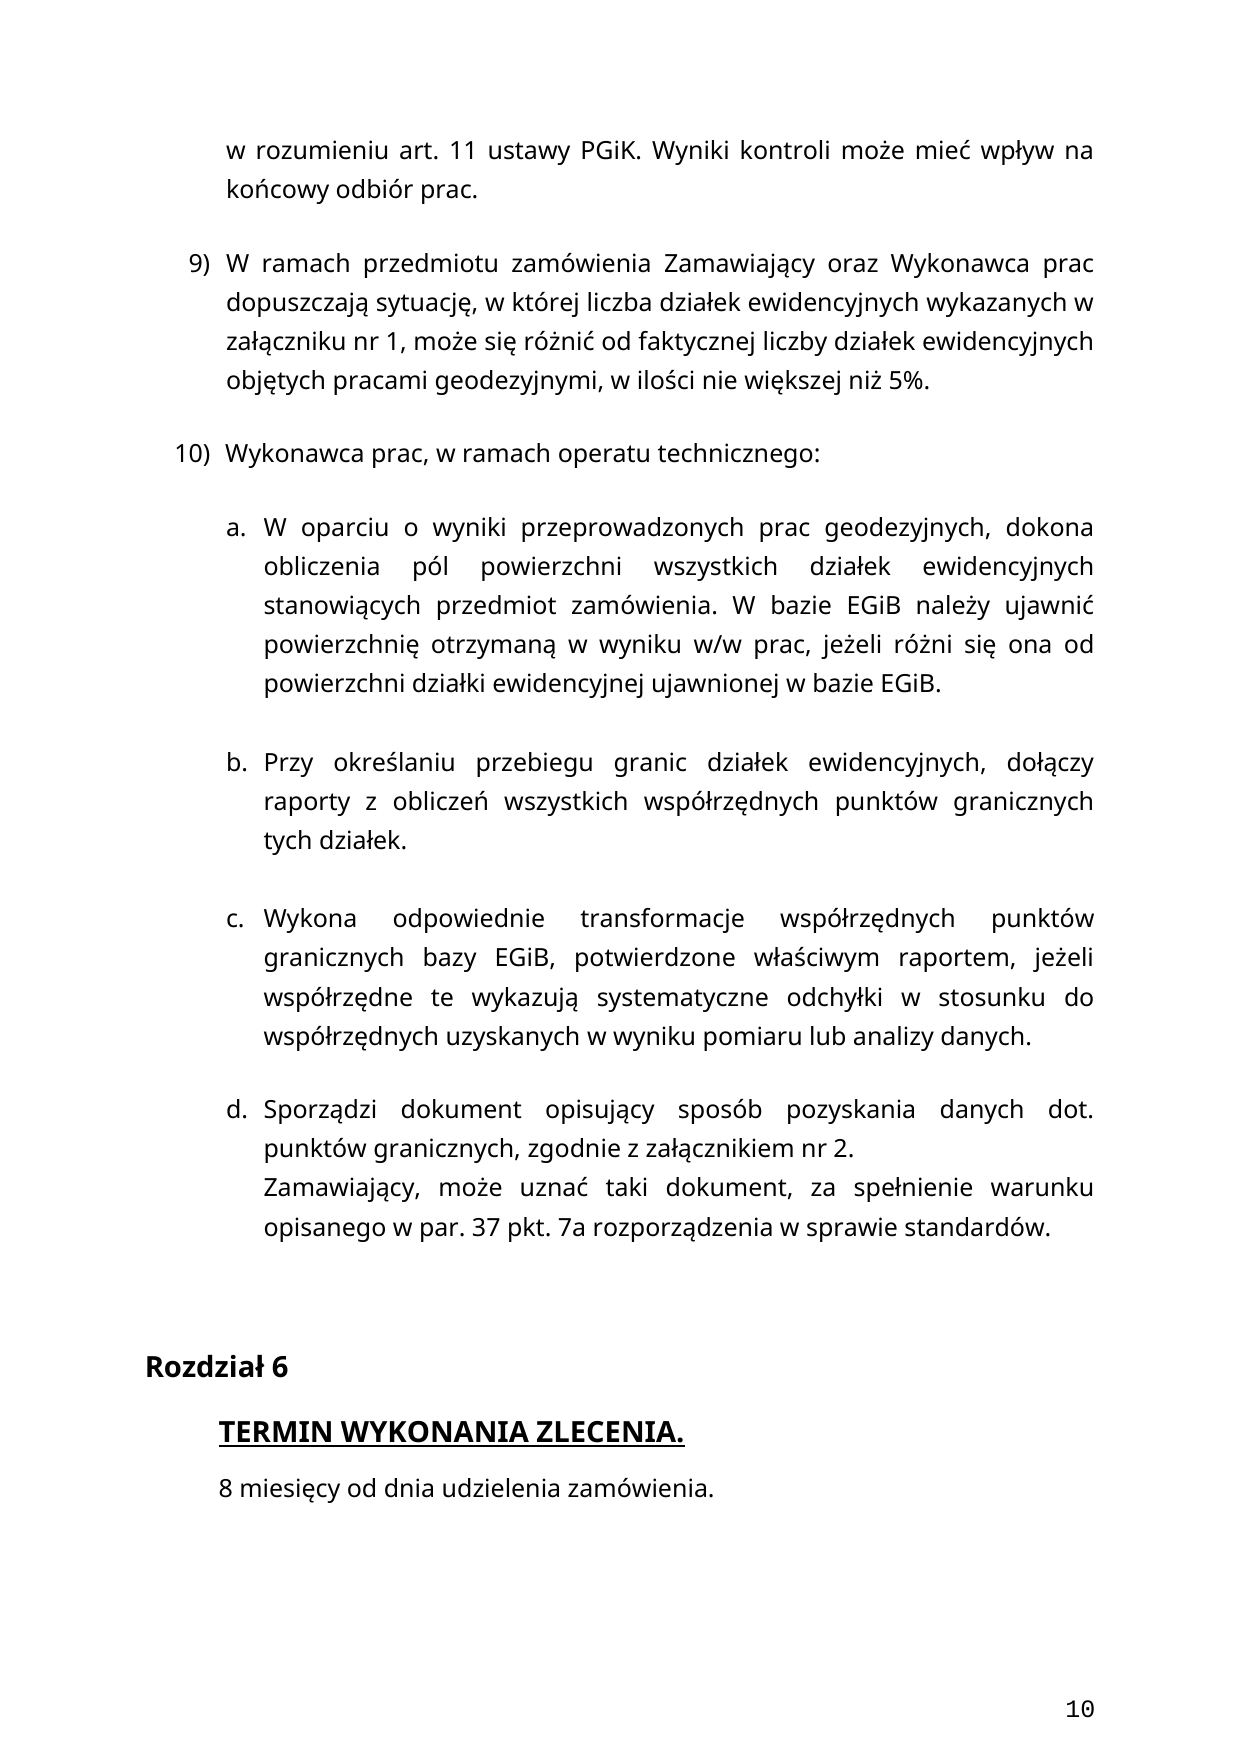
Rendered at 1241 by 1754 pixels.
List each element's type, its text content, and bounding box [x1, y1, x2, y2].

subtitle TERMIN WYKONANIA ZLECENIA. [144, 1411, 1095, 1451]
list W ramach przedmiotu zamówienia Zamawiający oraz Wykonawca prac dopuszczają sytuację, w której liczba działek ewidencyjnych wykazanych w załączniku nr 1, może się różnić od faktycznej liczby działek ewidencyjnych objętych pracami geodezyjnymi, w ilości nie większej niż 5%. [188, 245, 1095, 397]
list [188, 133, 1095, 206]
list Przy określaniu przebiegu granic działek ewidencyjnych, dołączy raporty z obliczeń wszystkich współrzędnych punktów granicznych tych działek. [226, 744, 1095, 857]
list Wykonawca prac, w ramach operatu technicznego: [174, 436, 1095, 470]
list W oparciu o wyniki przeprowadzonych prac geodezyjnych, dokona obliczenia pól powierzchni wszystkich działek ewidencyjnych stanowiących przedmiot zamówienia. W bazie EGiB należy ujawnić powierzchnię otrzymaną w wyniku w/w prac, jeżeli różni się ona od powierzchni działki ewidencyjnej ujawnionej w bazie EGiB. [226, 509, 1095, 700]
text 8 miesięcy od dnia udzielenia zamówienia. [144, 1471, 1095, 1505]
list Sporządzi dokument opisujący sposób pozyskania danych dot. punktów granicznych, zgodnie z załącznikiem nr 2. Zamawiający, może uznać taki dokument, za spełnienie warunku opisanego w par. 37 pkt. 7a rozporządzenia w sprawie standardów. [226, 1092, 1095, 1243]
list Wykona odpowiednie transformacje współrzędnych punktów granicznych bazy EGiB, potwierdzone właściwym raportem, jeżeli współrzędne te wykazują systematyczne odchyłki w stosunku do współrzędnych uzyskanych w wyniku pomiaru lub analizy danych. [226, 901, 1095, 1052]
